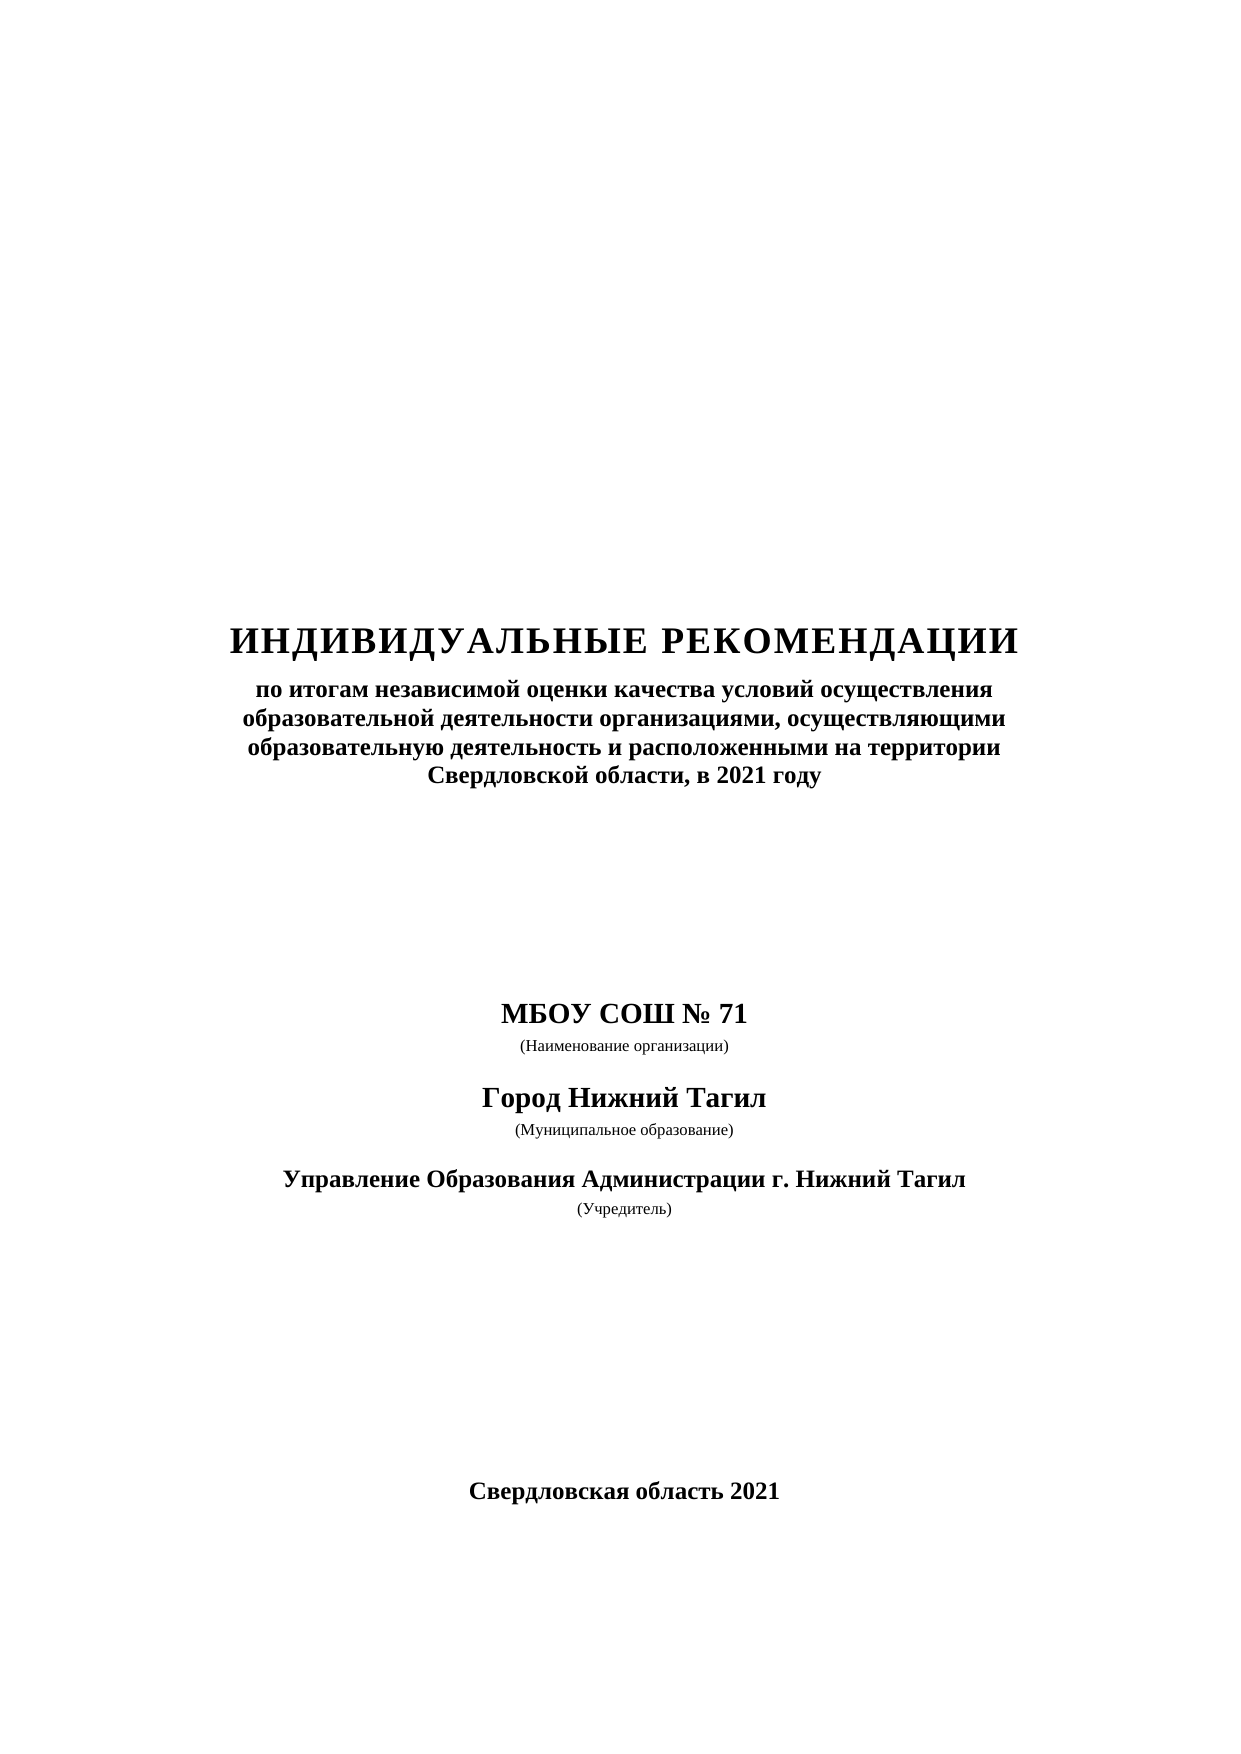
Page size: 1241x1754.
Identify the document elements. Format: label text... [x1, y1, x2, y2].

text (Наименование организации) [177, 1036, 1071, 1055]
text Город Нижний Тагил [177, 1080, 1071, 1114]
text (Учредитель) [177, 1199, 1071, 1218]
text Управление Образования Администрации г. Нижний Тагил [177, 1164, 1071, 1193]
text МБОУ СОШ № 71 [177, 996, 1071, 1030]
text ИНДИВИДУАЛЬНЫЕ РЕКОМЕНДАЦИИ [177, 619, 1071, 662]
text (Муниципальное образование) [177, 1120, 1071, 1139]
text Свердловская область 2021 [177, 1476, 1071, 1505]
text по итогам независимой оценки качества условий осуществления образовательной деятельности организациями, осуществляющими образовательную деятельность и расположенными на территории Свердловской области, в 2021 году [177, 674, 1071, 789]
